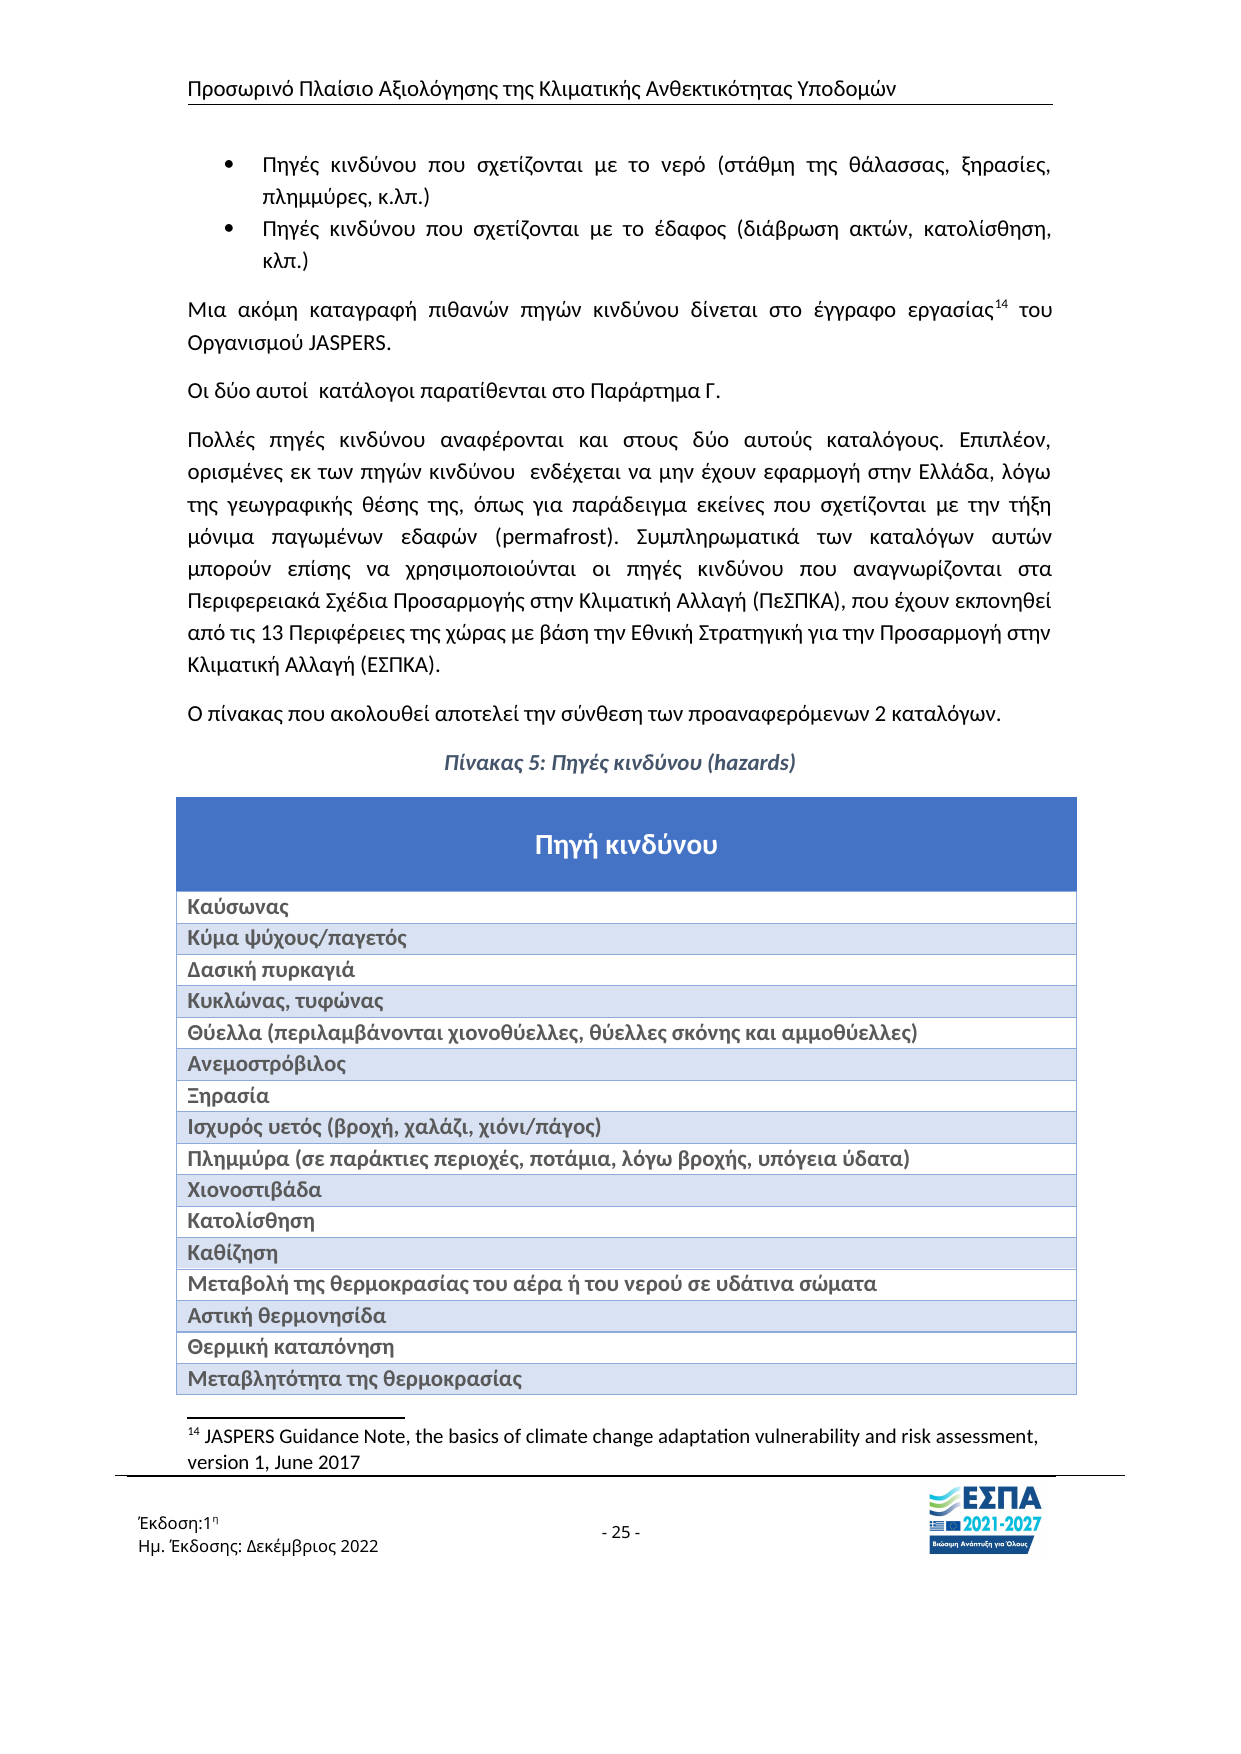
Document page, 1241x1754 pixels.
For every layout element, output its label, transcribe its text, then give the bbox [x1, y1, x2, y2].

table_cell Κυκλώνας, τυφώνας [177, 986, 1076, 1017]
text Πολλές πηγές κινδύνου αναφέρονται και στους δύο αυτούς καταλόγους. Επιπλέον, ορισμένες εκ των πηγών κινδύνου ενδέχεται να μην έχουν εφαρμογή στην Ελλάδα, λόγω της γεωγραφικής θέσης της, όπως για παράδειγμα εκείνες που σχετίζονται με την τήξη μόνιμα παγωμένων εδαφών (permafrost). Συμπληρωματικά των καταλόγων αυτών μπορούν επίσης να χρησιμοποιούνται οι πηγές κινδύνου που αναγνωρίζονται στα Περιφερειακά Σχέδια Προσαρμογής στην Κλιματική Αλλαγή (ΠεΣΠΚΑ), που έχουν εκπονηθεί από τις 13 Περιφέρειες της χώρας με βάση την Εθνική Στρατηγική για την Προσαρμογή στην Κλιματική Αλλαγή (ΕΣΠΚΑ). [187, 425, 1053, 679]
table_cell Πλημμύρα (σε παράκτιες περιοχές, ποτάμια, λόγω βροχής, υπόγεια ύδατα) [177, 1144, 1076, 1174]
table_cell Καύσωνας [177, 892, 1076, 922]
list Πηγές κινδύνου που σχετίζονται με το έδαφος (διάβρωση ακτών, κατολίσθηση, κλπ.) [225, 214, 1053, 274]
picture [923, 1482, 1045, 1558]
list Πηγές κινδύνου που σχετίζονται με το νερό (στάθμη της θάλασσας, ξηρασίες, πλημμύρες, κ.λπ.) [225, 150, 1053, 210]
table_cell Ισχυρός υετός (βροχή, χαλάζι, χιόνι/πάγος) [177, 1112, 1076, 1143]
table_cell Δασική πυρκαγιά [177, 955, 1076, 985]
text Οι δύο αυτοί κατάλογοι παρατίθενται στο Παράρτημα Γ. [187, 376, 1053, 404]
table_cell Μεταβολή της θερμοκρασίας του αέρα ή του νερού σε υδάτινα σώματα [177, 1270, 1076, 1300]
table_cell Ανεμοστρόβιλος [177, 1049, 1076, 1080]
table_cell Θερμική καταπόνηση [177, 1333, 1076, 1363]
text Μια ακόμη καταγραφή πιθανών πηγών κινδύνου δίνεται στο έγγραφο εργασίας του Οργανισμού JASPERS. [187, 295, 1053, 356]
table_cell Καθίζηση [177, 1238, 1076, 1268]
table_header Πηγή κινδύνου [177, 798, 1076, 891]
table_cell Αστική θερμονησίδα [177, 1301, 1076, 1331]
table_cell Θύελλα (περιλαμβάνονται χιονοθύελλες, θύελλες σκόνης και αμμοθύελλες) [177, 1018, 1076, 1048]
table_cell Κατολίσθηση [177, 1207, 1076, 1237]
table_cell Χιονοστιβάδα [177, 1175, 1076, 1206]
table_cell Μεταβλητότητα της θερμοκρασίας [177, 1364, 1076, 1394]
text Πίνακας 5: Πηγές κινδύνου (hazards) [187, 748, 1053, 776]
table_cell Κύμα ψύχους/παγετός [177, 924, 1076, 954]
text Ο πίνακας που ακολουθεί αποτελεί την σύνθεση των προαναφερόμενων 2 καταλόγων. [187, 699, 1053, 727]
table_cell Ξηρασία [177, 1081, 1076, 1111]
